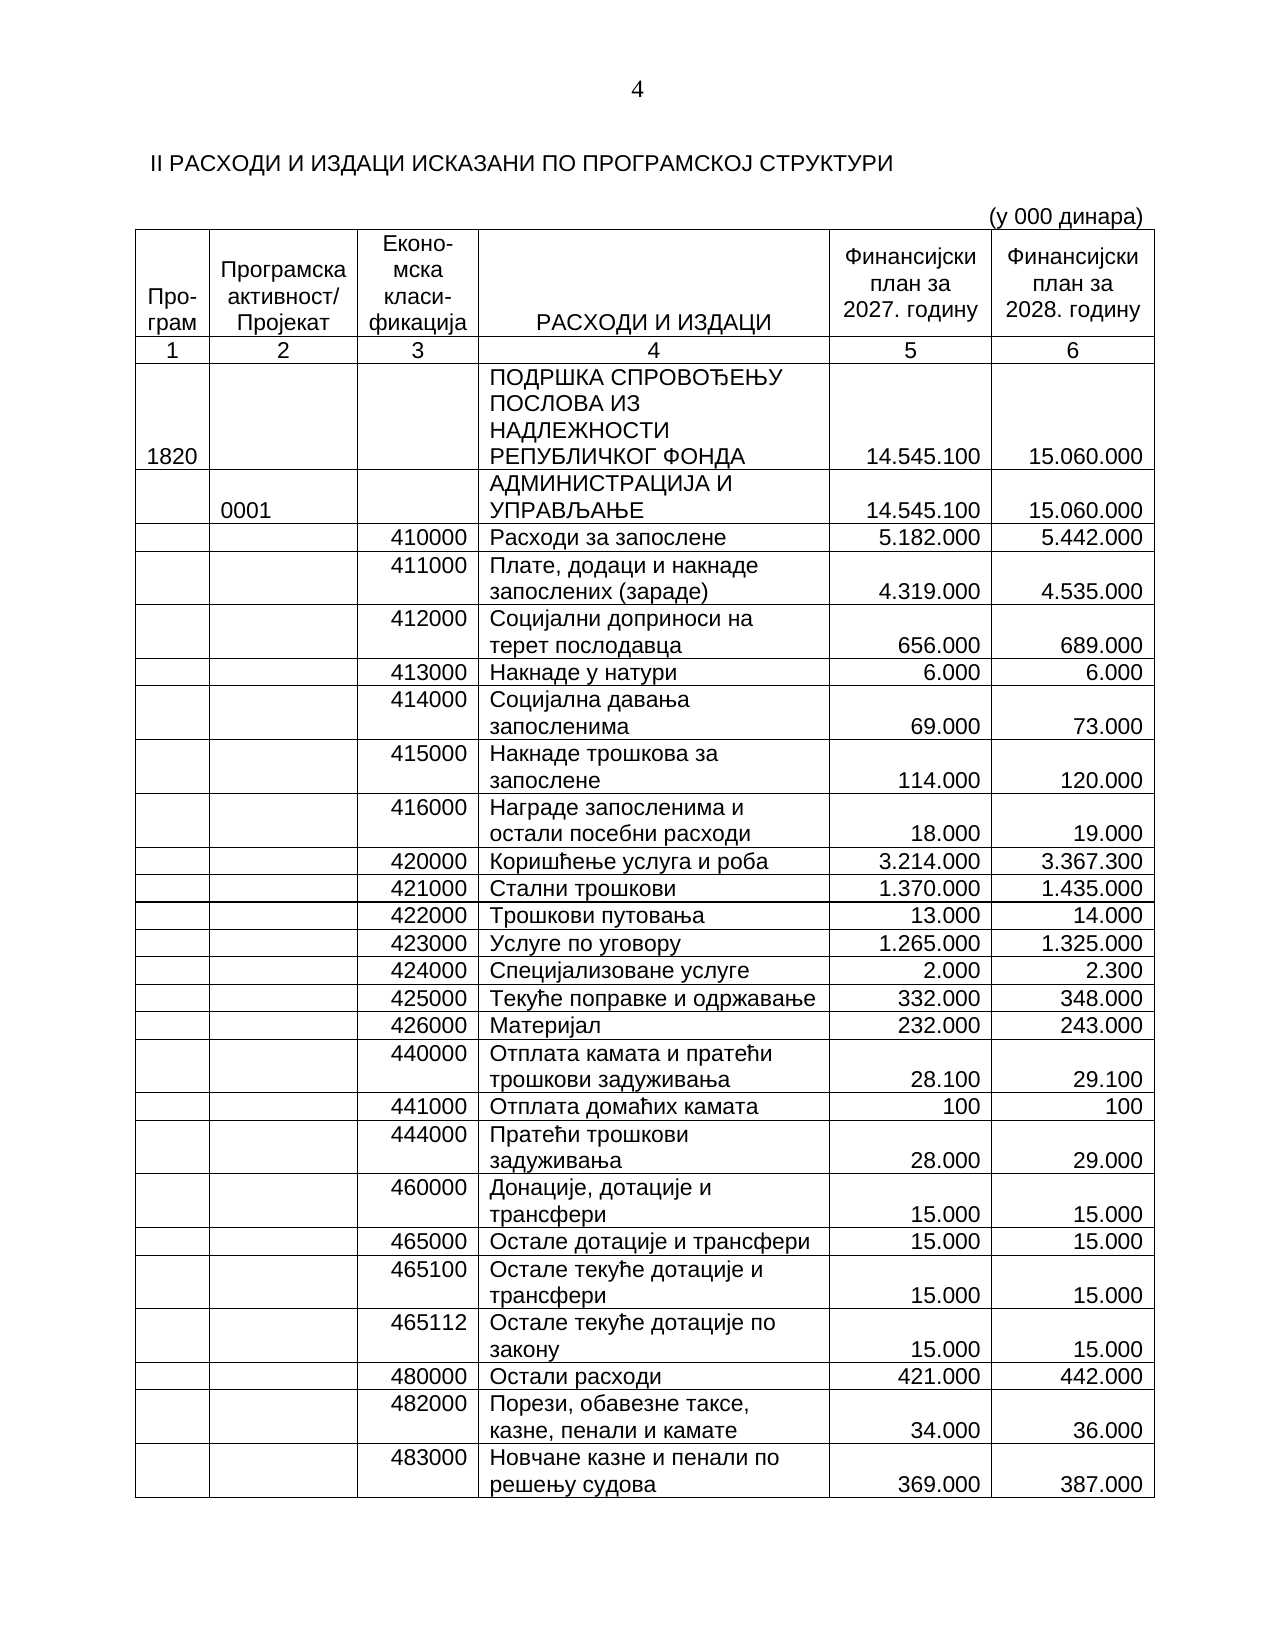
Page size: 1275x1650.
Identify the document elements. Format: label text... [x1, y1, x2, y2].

table_cell 656.000 [830, 605, 991, 658]
table_header Финансијски план за 2028. годину [992, 230, 1154, 336]
table_cell 15.000 [830, 1228, 991, 1254]
table_cell 3 [358, 337, 478, 363]
table_cell 420000 [358, 848, 478, 874]
table_cell 4.535.000 [992, 552, 1154, 604]
table_cell 100 [830, 1093, 991, 1119]
table_cell [210, 848, 357, 874]
table_cell Социјална давања запосленима [479, 686, 829, 739]
table_cell 14.000 [992, 903, 1154, 929]
table_cell [136, 1256, 209, 1308]
table_cell 15.060.000 [992, 470, 1154, 523]
table_cell 15.000 [992, 1228, 1154, 1254]
table_cell [358, 470, 478, 523]
table_cell 15.000 [992, 1309, 1154, 1362]
table_cell [136, 875, 209, 901]
table_cell Донације, дотације и трансфери [479, 1174, 829, 1227]
table_cell [136, 985, 209, 1011]
table_cell 1.265.000 [830, 930, 991, 956]
table_cell 411000 [358, 552, 478, 604]
table_cell Накнаде у натури [479, 659, 829, 685]
table_cell 1.435.000 [992, 875, 1154, 901]
table_cell [136, 1012, 209, 1038]
table_cell [136, 1040, 209, 1092]
table_cell [136, 1390, 209, 1443]
table_cell [210, 794, 357, 847]
table_cell 2.000 [830, 957, 991, 984]
table_cell 243.000 [992, 1012, 1154, 1038]
table_cell 6.000 [992, 659, 1154, 685]
table_cell 0001 [210, 470, 357, 523]
table_cell 19.000 [992, 794, 1154, 847]
table_cell 422000 [358, 903, 478, 929]
table_cell АДМИНИСТРАЦИЈА И УПРАВЉАЊЕ [479, 470, 829, 523]
table_cell 465112 [358, 1309, 478, 1362]
table_cell Остале текуће дотације и трансфери [479, 1256, 829, 1308]
table_cell 15.000 [830, 1174, 991, 1227]
table_cell [136, 605, 209, 658]
table_cell 73.000 [992, 686, 1154, 739]
table_cell 29.100 [992, 1040, 1154, 1092]
table_cell [136, 740, 209, 793]
table_cell 413000 [358, 659, 478, 685]
table_cell [358, 364, 478, 469]
table_cell 100 [992, 1093, 1154, 1119]
table_cell 1.325.000 [992, 930, 1154, 956]
table_cell 1.370.000 [830, 875, 991, 901]
table_cell 483000 [358, 1444, 478, 1497]
table_cell [136, 1174, 209, 1227]
table_cell [210, 1012, 357, 1038]
table_cell 29.000 [992, 1121, 1154, 1173]
table_cell 465000 [358, 1228, 478, 1254]
table_cell [210, 364, 357, 469]
table_cell 15.060.000 [992, 364, 1154, 469]
table_cell 441000 [358, 1093, 478, 1119]
table_cell 5 [830, 337, 991, 363]
table_cell 232.000 [830, 1012, 991, 1038]
table_cell [210, 957, 357, 984]
table_cell [210, 1363, 357, 1389]
table_cell 689.000 [992, 605, 1154, 658]
table_cell 6 [992, 337, 1154, 363]
table_cell 114.000 [830, 740, 991, 793]
table_cell [210, 524, 357, 551]
table_cell 2.300 [992, 957, 1154, 984]
table_cell [210, 1444, 357, 1497]
table_cell 34.000 [830, 1390, 991, 1443]
table_cell 1820 [136, 364, 209, 469]
table_cell Остале текуће дотације по закону [479, 1309, 829, 1362]
table_cell 387.000 [992, 1444, 1154, 1497]
table_cell Специјализоване услуге [479, 957, 829, 984]
table_cell [210, 1228, 357, 1254]
table_cell 15.000 [830, 1309, 991, 1362]
table_cell [210, 1040, 357, 1092]
table_cell 421000 [358, 875, 478, 901]
table_cell Пратећи трошкови задуживања [479, 1121, 829, 1173]
table_cell 2 [210, 337, 357, 363]
table_cell [136, 1444, 209, 1497]
table_cell 423000 [358, 930, 478, 956]
table_cell [210, 930, 357, 956]
table_cell 444000 [358, 1121, 478, 1173]
table_cell 482000 [358, 1390, 478, 1443]
table_cell [210, 1256, 357, 1308]
table_cell [210, 659, 357, 685]
table_cell [136, 848, 209, 874]
table_cell [136, 524, 209, 551]
table_cell [210, 740, 357, 793]
table_cell 13.000 [830, 903, 991, 929]
table_cell ПОДРШКА СПРОВОЂЕЊУ ПОСЛОВА ИЗ НАДЛЕЖНОСТИ РЕПУБЛИЧКОГ ФОНДА [479, 364, 829, 469]
table_cell [210, 552, 357, 604]
table_cell [210, 686, 357, 739]
table_cell 332.000 [830, 985, 991, 1011]
table_cell 421.000 [830, 1363, 991, 1389]
table_cell Расходи за запослене [479, 524, 829, 551]
table_cell [136, 1309, 209, 1362]
table_cell 15.000 [992, 1256, 1154, 1308]
table_cell 28.000 [830, 1121, 991, 1173]
table_cell [210, 605, 357, 658]
table_cell [136, 903, 209, 929]
table_cell 416000 [358, 794, 478, 847]
table_cell 440000 [358, 1040, 478, 1092]
table_cell 28.100 [830, 1040, 991, 1092]
table_cell Социјални доприноси на терет послодавца [479, 605, 829, 658]
table_cell 426000 [358, 1012, 478, 1038]
table_cell Стални трошкови [479, 875, 829, 901]
text (у 000 динара) [150, 203, 1181, 229]
table_cell Порези, обавезне таксе, казне, пенали и камате [479, 1390, 829, 1443]
table_cell [136, 552, 209, 604]
table_cell 18.000 [830, 794, 991, 847]
table_cell [210, 1093, 357, 1119]
table_header Про-грам [136, 230, 209, 336]
table_header Финансијски план за 2027. годину [830, 230, 991, 336]
table_cell 460000 [358, 1174, 478, 1227]
table_cell 415000 [358, 740, 478, 793]
table_cell [136, 1228, 209, 1254]
text II РАСХОДИ И ИЗДАЦИ ИСКАЗАНИ ПО ПРОГРАМСКОЈ СТРУКТУРИ [150, 150, 1125, 176]
table_cell 14.545.100 [830, 364, 991, 469]
table_cell 414000 [358, 686, 478, 739]
table_cell Текуће поправке и одржавање [479, 985, 829, 1011]
table_cell 4.319.000 [830, 552, 991, 604]
table_cell 480000 [358, 1363, 478, 1389]
table_cell [210, 1174, 357, 1227]
table_cell [210, 875, 357, 901]
table_cell 410000 [358, 524, 478, 551]
table_cell 3.367.300 [992, 848, 1154, 874]
table_cell 5.182.000 [830, 524, 991, 551]
table_cell Награде запосленима и остали посебни расходи [479, 794, 829, 847]
table_cell [210, 1390, 357, 1443]
table_header Програмска активност/ Пројекат [210, 230, 357, 336]
table_cell 442.000 [992, 1363, 1154, 1389]
table_cell 15.000 [830, 1256, 991, 1308]
table_cell [210, 985, 357, 1011]
table_cell [210, 1309, 357, 1362]
table_cell Накнаде трошкова за запослене [479, 740, 829, 793]
table_cell 36.000 [992, 1390, 1154, 1443]
table_cell 69.000 [830, 686, 991, 739]
table_cell [136, 794, 209, 847]
table_cell 424000 [358, 957, 478, 984]
table_cell [210, 903, 357, 929]
table_cell Трошкови путовања [479, 903, 829, 929]
table_cell 15.000 [992, 1174, 1154, 1227]
table_cell Услуге по уговору [479, 930, 829, 956]
table_cell Остали расходи [479, 1363, 829, 1389]
table_cell [136, 1093, 209, 1119]
table_header Еконо-мска класи-фикација [358, 230, 478, 336]
table_cell Отплата домаћих камата [479, 1093, 829, 1119]
table_cell Отплата камата и пратећи трошкови задуживања [479, 1040, 829, 1092]
table_cell Коришћење услуга и роба [479, 848, 829, 874]
table_cell [136, 957, 209, 984]
table_cell 465100 [358, 1256, 478, 1308]
table_cell 369.000 [830, 1444, 991, 1497]
table_cell [136, 1121, 209, 1173]
table_cell [210, 1121, 357, 1173]
table_cell 1 [136, 337, 209, 363]
table_header РАСХОДИ И ИЗДАЦИ [479, 230, 829, 336]
table_cell Плате, додаци и накнаде запослених (зараде) [479, 552, 829, 604]
table_cell 3.214.000 [830, 848, 991, 874]
table_cell [136, 659, 209, 685]
table_cell 14.545.100 [830, 470, 991, 523]
table_cell Материјал [479, 1012, 829, 1038]
table_cell [136, 1363, 209, 1389]
table_cell [136, 470, 209, 523]
table_cell Остале дотације и трансфери [479, 1228, 829, 1254]
table_cell 5.442.000 [992, 524, 1154, 551]
table_cell [136, 686, 209, 739]
table_cell 4 [479, 337, 829, 363]
table_cell [136, 930, 209, 956]
table_cell 120.000 [992, 740, 1154, 793]
table_cell 425000 [358, 985, 478, 1011]
table_cell 348.000 [992, 985, 1154, 1011]
table_cell Новчане казне и пенали по решењу судова [479, 1444, 829, 1497]
table_cell 6.000 [830, 659, 991, 685]
table_cell 412000 [358, 605, 478, 658]
